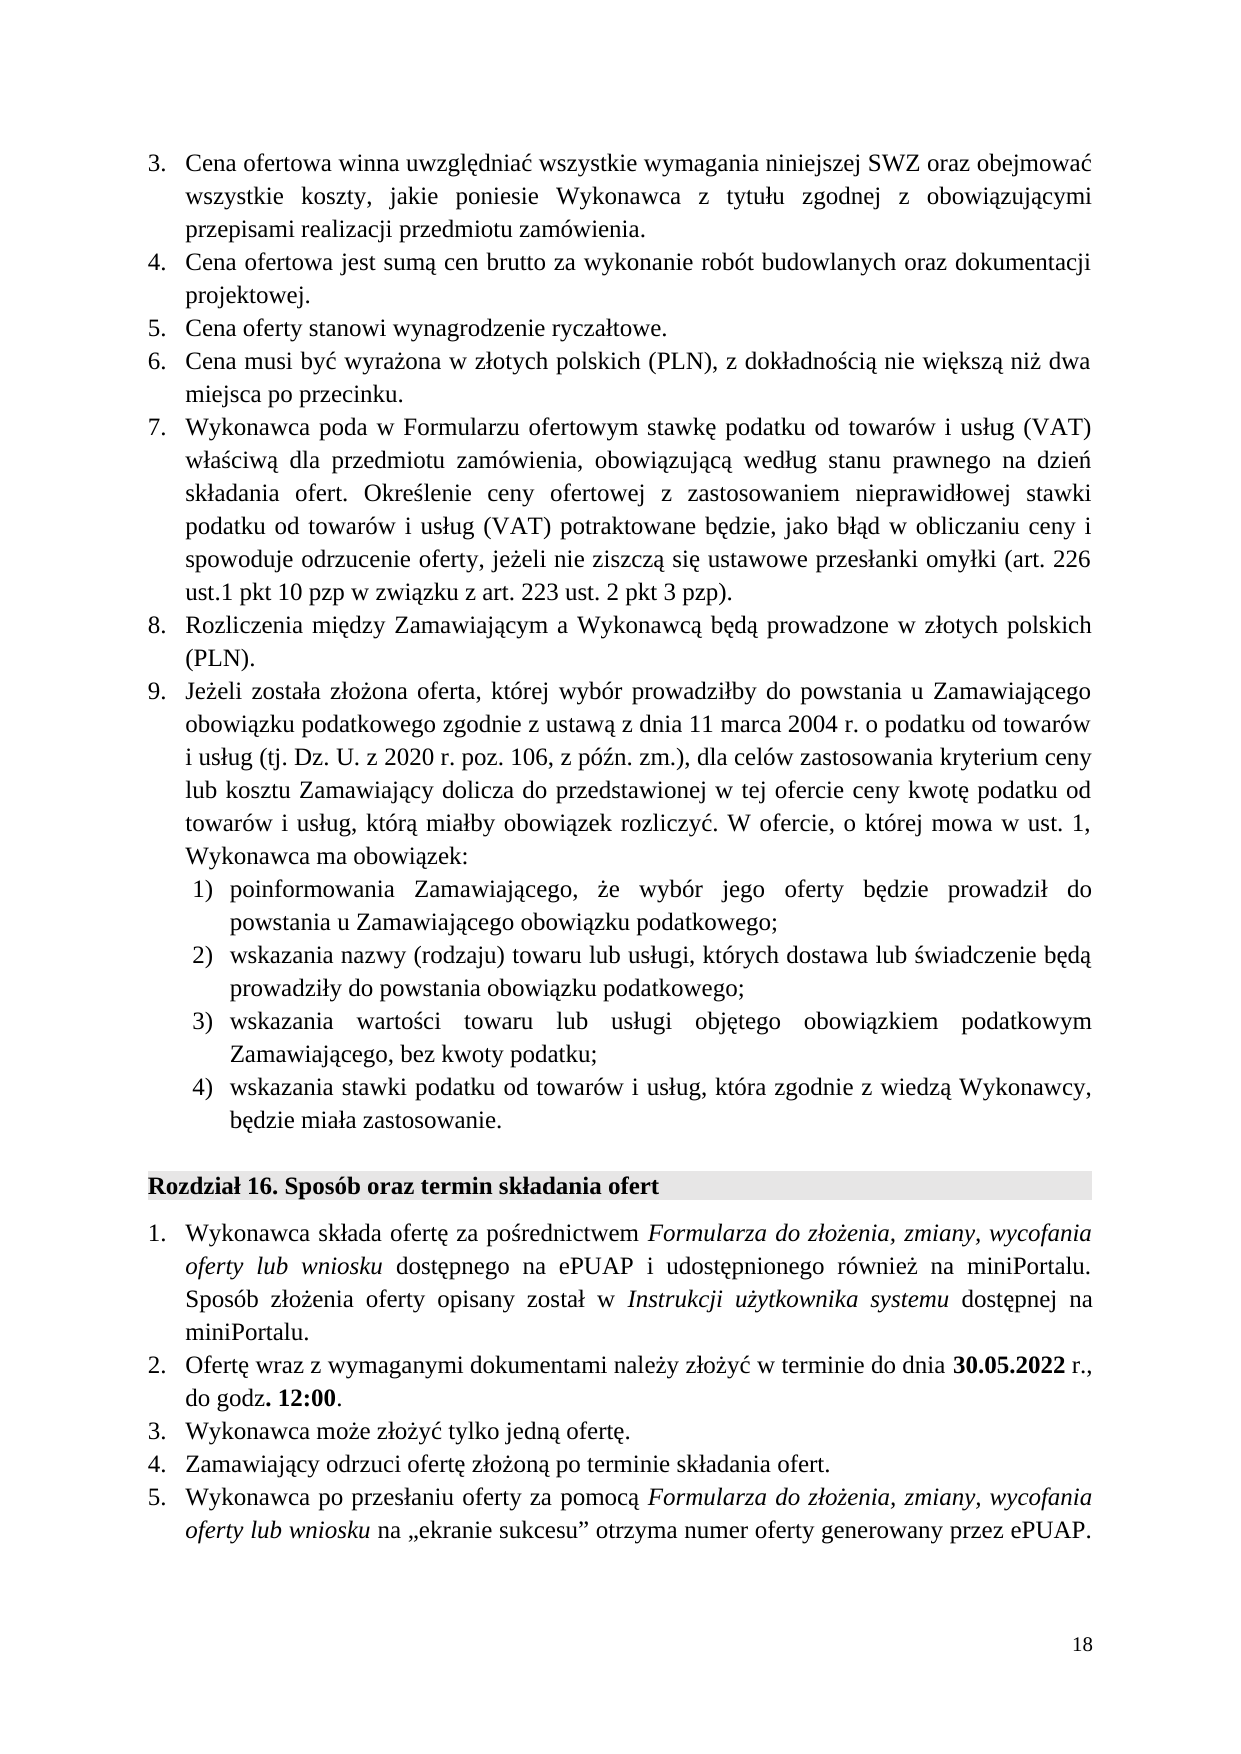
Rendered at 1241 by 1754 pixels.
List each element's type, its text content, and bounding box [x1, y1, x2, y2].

list Wykonawca składa ofertę za pośrednictwem Formularza do złożenia, zmiany, wycofania oferty lub wniosku dostępnego na ePUAP i udostępnionego również na miniPortalu. Sposób złożenia oferty opisany został w Instrukcji użytkownika systemu dostępnej na miniPortalu. [148, 1218, 1092, 1346]
list wskazania wartości towaru lub usługi objętego obowiązkiem podatkowym Zamawiającego, bez kwoty podatku; [192, 1006, 1092, 1068]
list Cena musi być wyrażona w złotych polskich (PLN), z dokładnością nie większą niż dwa miejsca po przecinku. [148, 346, 1092, 408]
list Cena ofertowa winna uwzględniać wszystkie wymagania niniejszej SWZ oraz obejmować wszystkie koszty, jakie poniesie Wykonawca z tytułu zgodnej z obowiązującymi przepisami realizacji przedmiotu zamówienia. [148, 148, 1092, 242]
list Rozliczenia między Zamawiającym a Wykonawcą będą prowadzone w złotych polskich (PLN). [148, 610, 1092, 672]
list wskazania stawki podatku od towarów i usług, która zgodnie z wiedzą Wykonawcy, będzie miała zastosowanie. [192, 1072, 1092, 1134]
list Ofertę wraz z wymaganymi dokumentami należy złożyć w terminie do dnia 30.05.2022 r., do godz. 12:00. [148, 1350, 1092, 1412]
list Wykonawca może złożyć tylko jedną ofertę. [148, 1416, 1092, 1445]
list Wykonawca poda w Formularzu ofertowym stawkę podatku od towarów i usług (VAT) właściwą dla przedmiotu zamówienia, obowiązującą według stanu prawnego na dzień składania ofert. Określenie ceny ofertowej z zastosowaniem nieprawidłowej stawki podatku od towarów i usług (VAT) potraktowane będzie, jako błąd w obliczaniu ceny i spowoduje odrzucenie oferty, jeżeli nie ziszczą się ustawowe przesłanki omyłki (art. 226 ust.1 pkt 10 pzp w związku z art. 223 ust. 2 pkt 3 pzp). [148, 412, 1092, 606]
list Jeżeli została złożona oferta, której wybór prowadziłby do powstania u Zamawiającego obowiązku podatkowego zgodnie z ustawą z dnia 11 marca 2004 r. o podatku od towarów i usług (tj. Dz. U. z 2020 r. poz. 106, z późn. zm.), dla celów zastosowania kryterium ceny lub kosztu Zamawiający dolicza do przedstawionej w tej ofercie ceny kwotę podatku od towarów i usług, którą miałby obowiązek rozliczyć. W ofercie, o której mowa w ust. 1, Wykonawca ma obowiązek: [148, 676, 1092, 870]
list Cena ofertowa jest sumą cen brutto za wykonanie robót budowlanych oraz dokumentacji projektowej. [148, 247, 1092, 308]
subtitle Rozdział 16. Sposób oraz termin składania ofert [148, 1171, 1092, 1200]
list wskazania nazwy (rodzaju) towaru lub usługi, których dostawa lub świadczenie będą prowadziły do powstania obowiązku podatkowego; [192, 940, 1092, 1002]
list Cena oferty stanowi wynagrodzenie ryczałtowe. [148, 313, 1092, 342]
list poinformowania Zamawiającego, że wybór jego oferty będzie prowadził do powstania u Zamawiającego obowiązku podatkowego; [192, 874, 1092, 936]
list Zamawiający odrzuci ofertę złożoną po terminie składania ofert. [148, 1449, 1092, 1478]
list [148, 1482, 1092, 1544]
